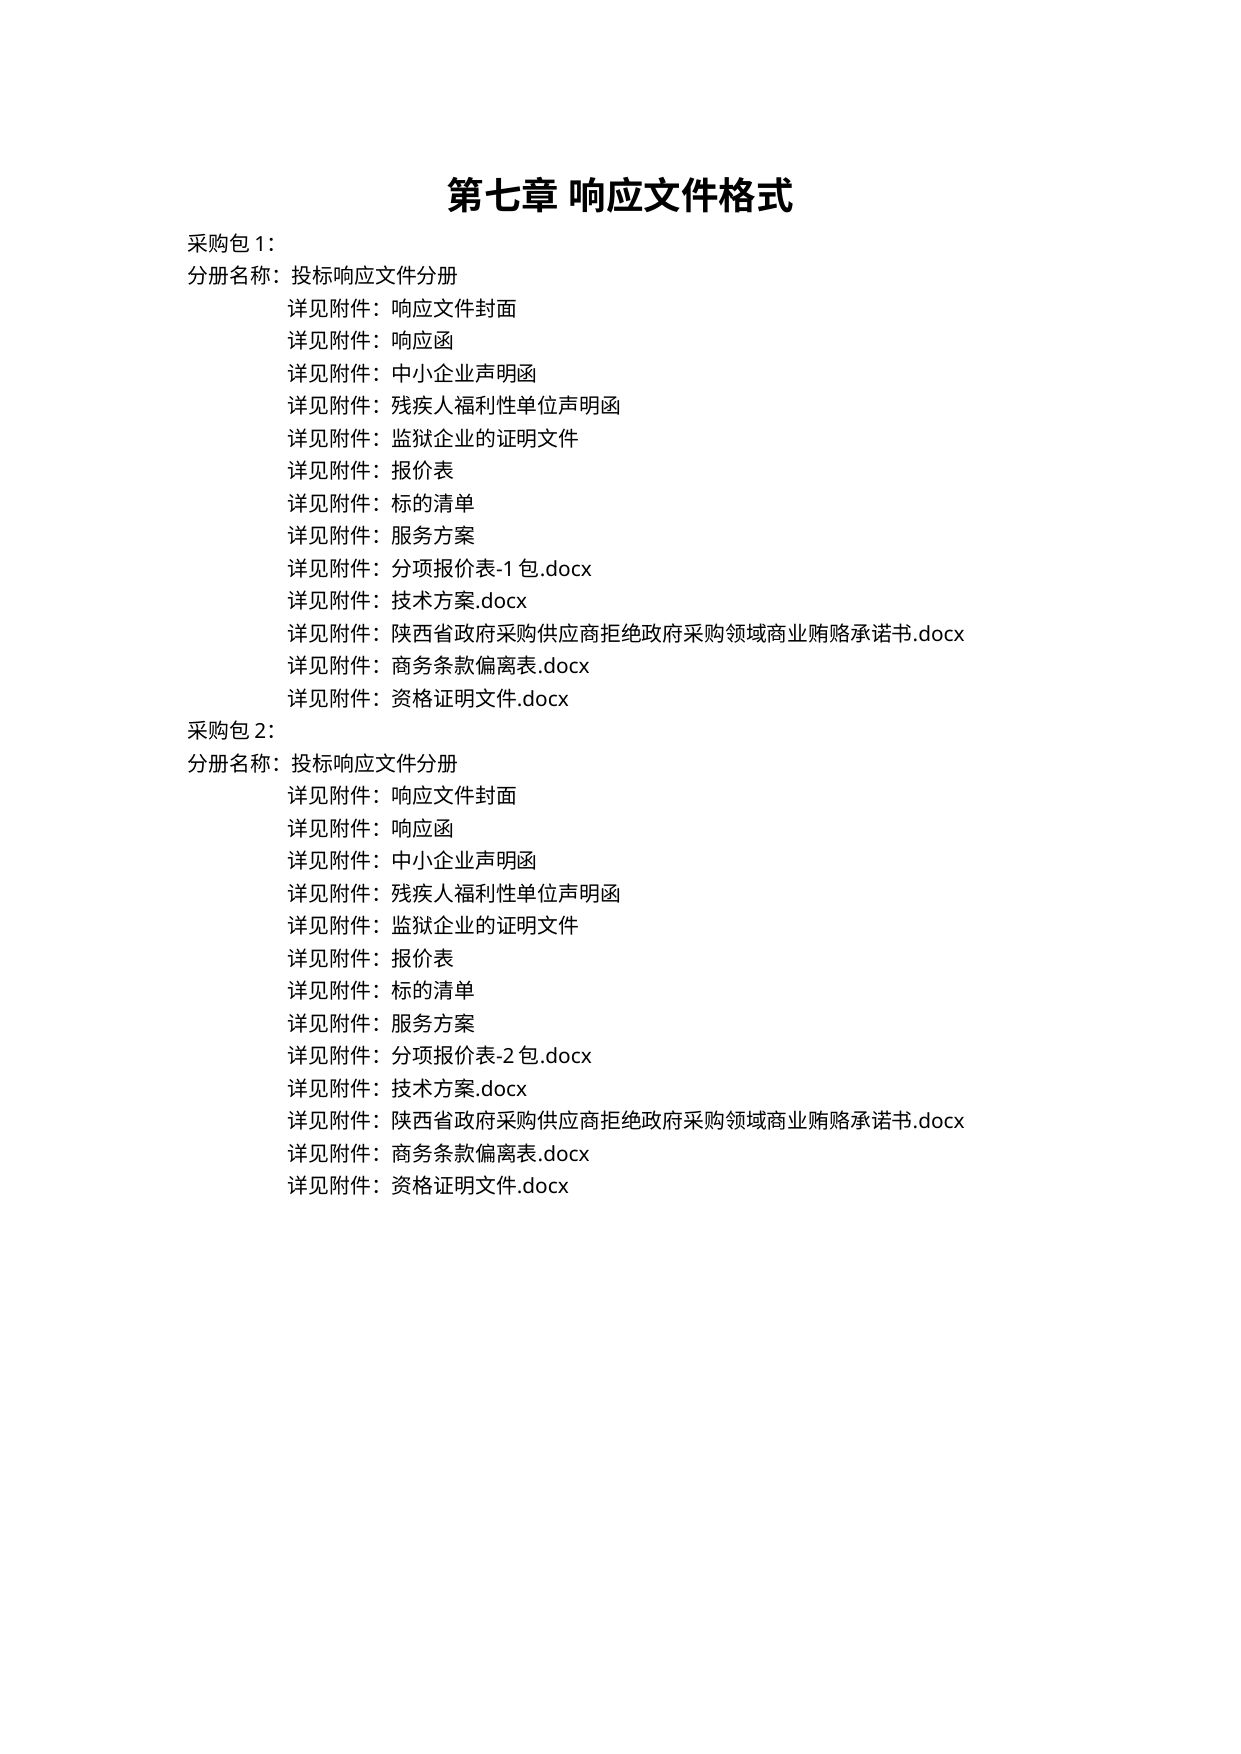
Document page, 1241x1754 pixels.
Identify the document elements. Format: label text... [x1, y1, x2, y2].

text 详见附件：服务方案 [187, 1007, 1053, 1039]
text 详见附件：响应文件封面 [187, 292, 1053, 324]
text 详见附件：服务方案 [187, 519, 1053, 552]
text 详见附件：技术方案.docx [187, 584, 1053, 617]
text 详见附件：中小企业声明函 [187, 357, 1053, 389]
text 分册名称：投标响应文件分册 [187, 259, 1053, 292]
text 详见附件：中小企业声明函 [187, 844, 1053, 877]
text 详见附件：资格证明文件.docx [187, 1169, 1053, 1202]
text 详见附件：商务条款偏离表.docx [187, 649, 1053, 682]
text 详见附件：报价表 [187, 454, 1053, 487]
text 详见附件：响应函 [187, 812, 1053, 844]
text 详见附件：残疾人福利性单位声明函 [187, 389, 1053, 422]
text 详见附件：残疾人福利性单位声明函 [187, 877, 1053, 909]
text 详见附件：资格证明文件.docx [187, 682, 1053, 714]
text 详见附件：标的清单 [187, 487, 1053, 519]
text 详见附件：陕西省政府采购供应商拒绝政府采购领域商业贿赂承诺书.docx [187, 617, 1053, 649]
text 采购包2： [187, 714, 1053, 747]
text 详见附件：技术方案.docx [187, 1072, 1053, 1104]
text 详见附件：商务条款偏离表.docx [187, 1137, 1053, 1169]
text 详见附件：陕西省政府采购供应商拒绝政府采购领域商业贿赂承诺书.docx [187, 1104, 1053, 1137]
text 第七章 响应文件格式 [187, 162, 1053, 227]
text 详见附件：监狱企业的证明文件 [187, 422, 1053, 454]
text 详见附件：标的清单 [187, 974, 1053, 1007]
text 详见附件：分项报价表-1包.docx [187, 552, 1053, 584]
text 详见附件：响应文件封面 [187, 779, 1053, 812]
text 详见附件：报价表 [187, 942, 1053, 974]
text 分册名称：投标响应文件分册 [187, 747, 1053, 779]
text 采购包1： [187, 227, 1053, 259]
text 详见附件：监狱企业的证明文件 [187, 909, 1053, 942]
text 详见附件：分项报价表-2包.docx [187, 1039, 1053, 1072]
text 详见附件：响应函 [187, 324, 1053, 357]
